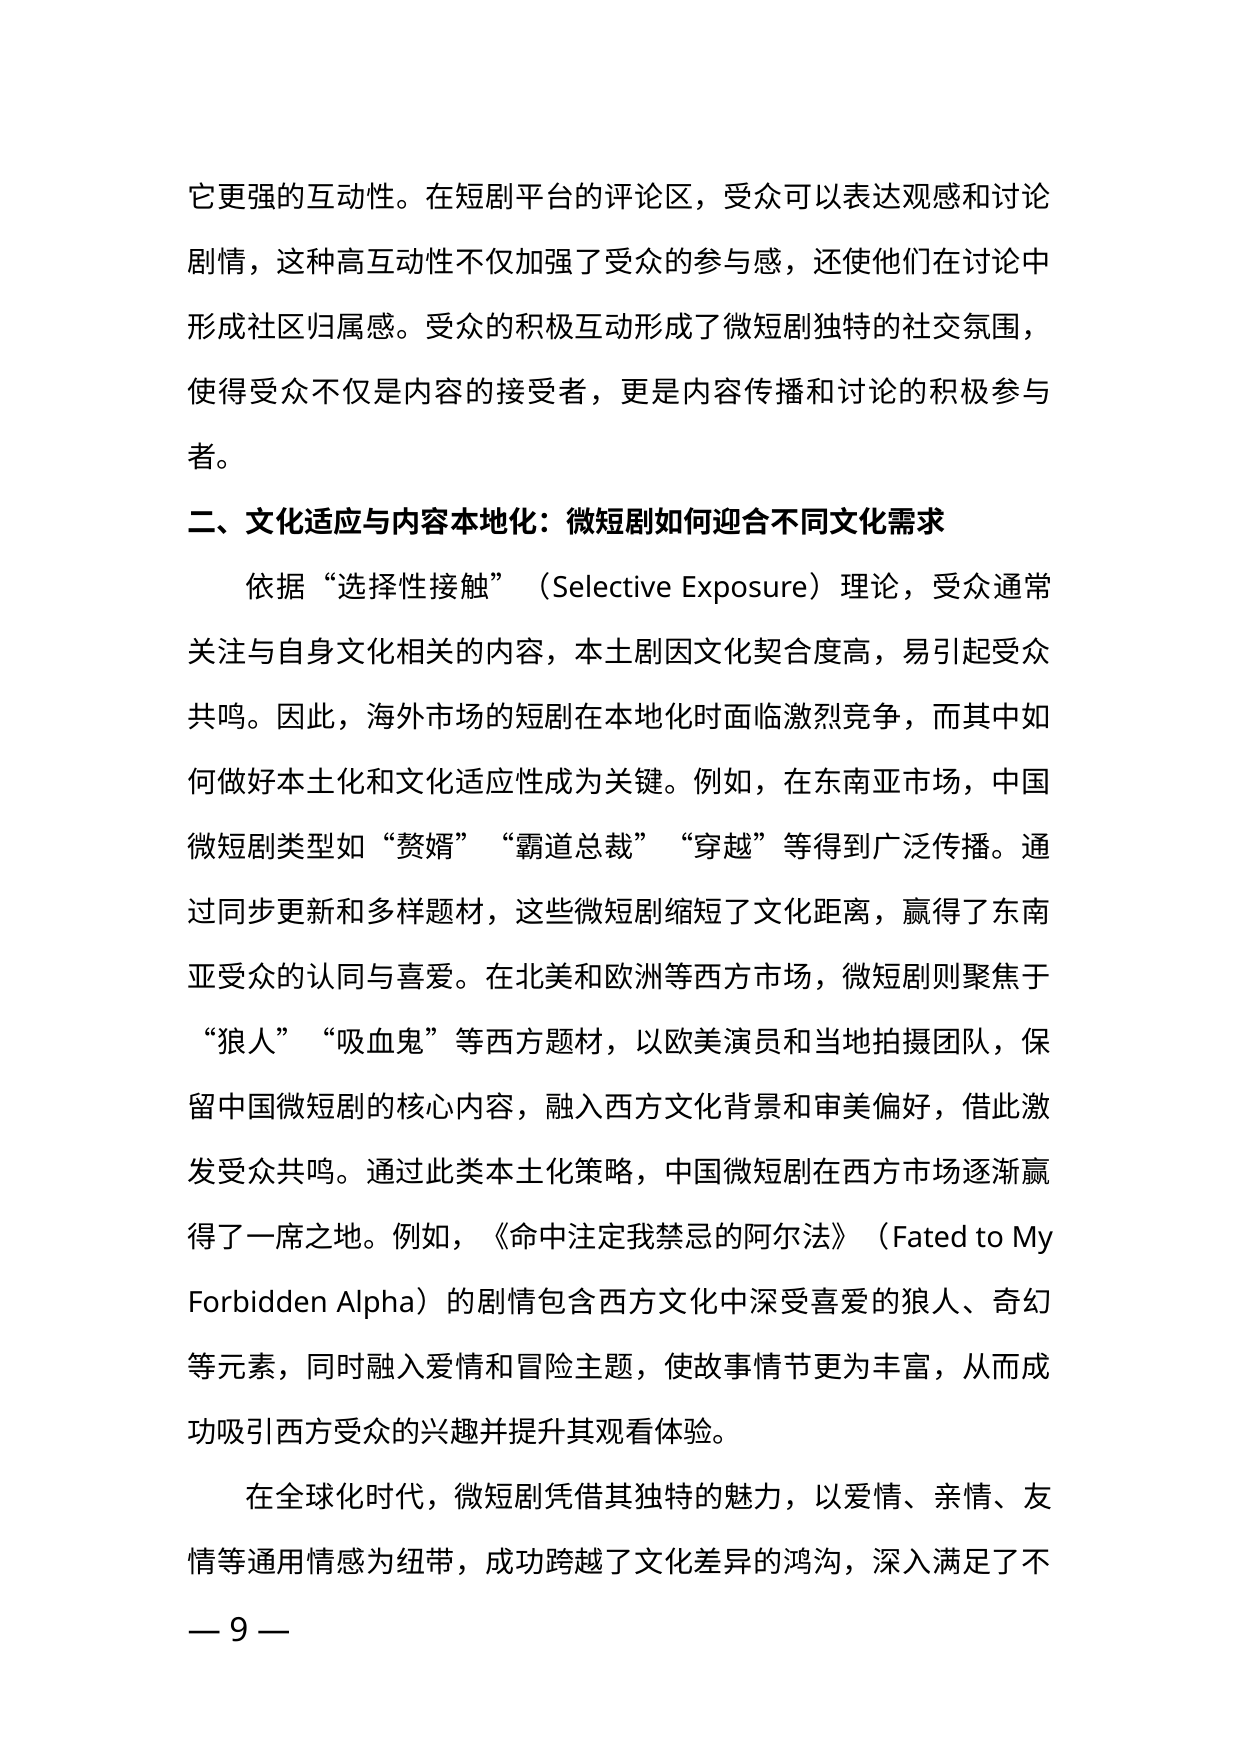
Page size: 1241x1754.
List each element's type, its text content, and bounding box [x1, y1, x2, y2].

text 二、文化适应与内容本地化：微短剧如何迎合不同文化需求 [187, 487, 1053, 552]
text 依据“选择性接触”（Selective Exposure）理论，受众通常关注与自身文化相关的内容，本土剧因文化契合度高，易引起受众共鸣。因此，海外市场的短剧在本地化时面临激烈竞争，而其中如何做好本土化和文化适应性成为关键。例如，在东南亚市场，中国微短剧类型如“赘婿”“霸道总裁”“穿越”等得到广泛传播。通过同步更新和多样题材，这些微短剧缩短了文化距离，赢得了东南亚受众的认同与喜爱。在北美和欧洲等西方市场，微短剧则聚焦于“狼人”“吸血鬼”等西方题材，以欧美演员和当地拍摄团队，保留中国微短剧的核心内容，融入西方文化背景和审美偏好，借此激发受众共鸣。通过此类本土化策略，中国微短剧在西方市场逐渐赢得了一席之地。例如，《命中注定我禁忌的阿尔法》（Fated to My Forbidden Alpha）的剧情包含西方文化中深受喜爱的狼人、奇幻等元素，同时融入爱情和冒险主题，使故事情节更为丰富，从而成功吸引西方受众的兴趣并提升其观看体验。 [187, 552, 1053, 1462]
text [187, 1462, 1053, 1592]
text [187, 162, 1053, 487]
